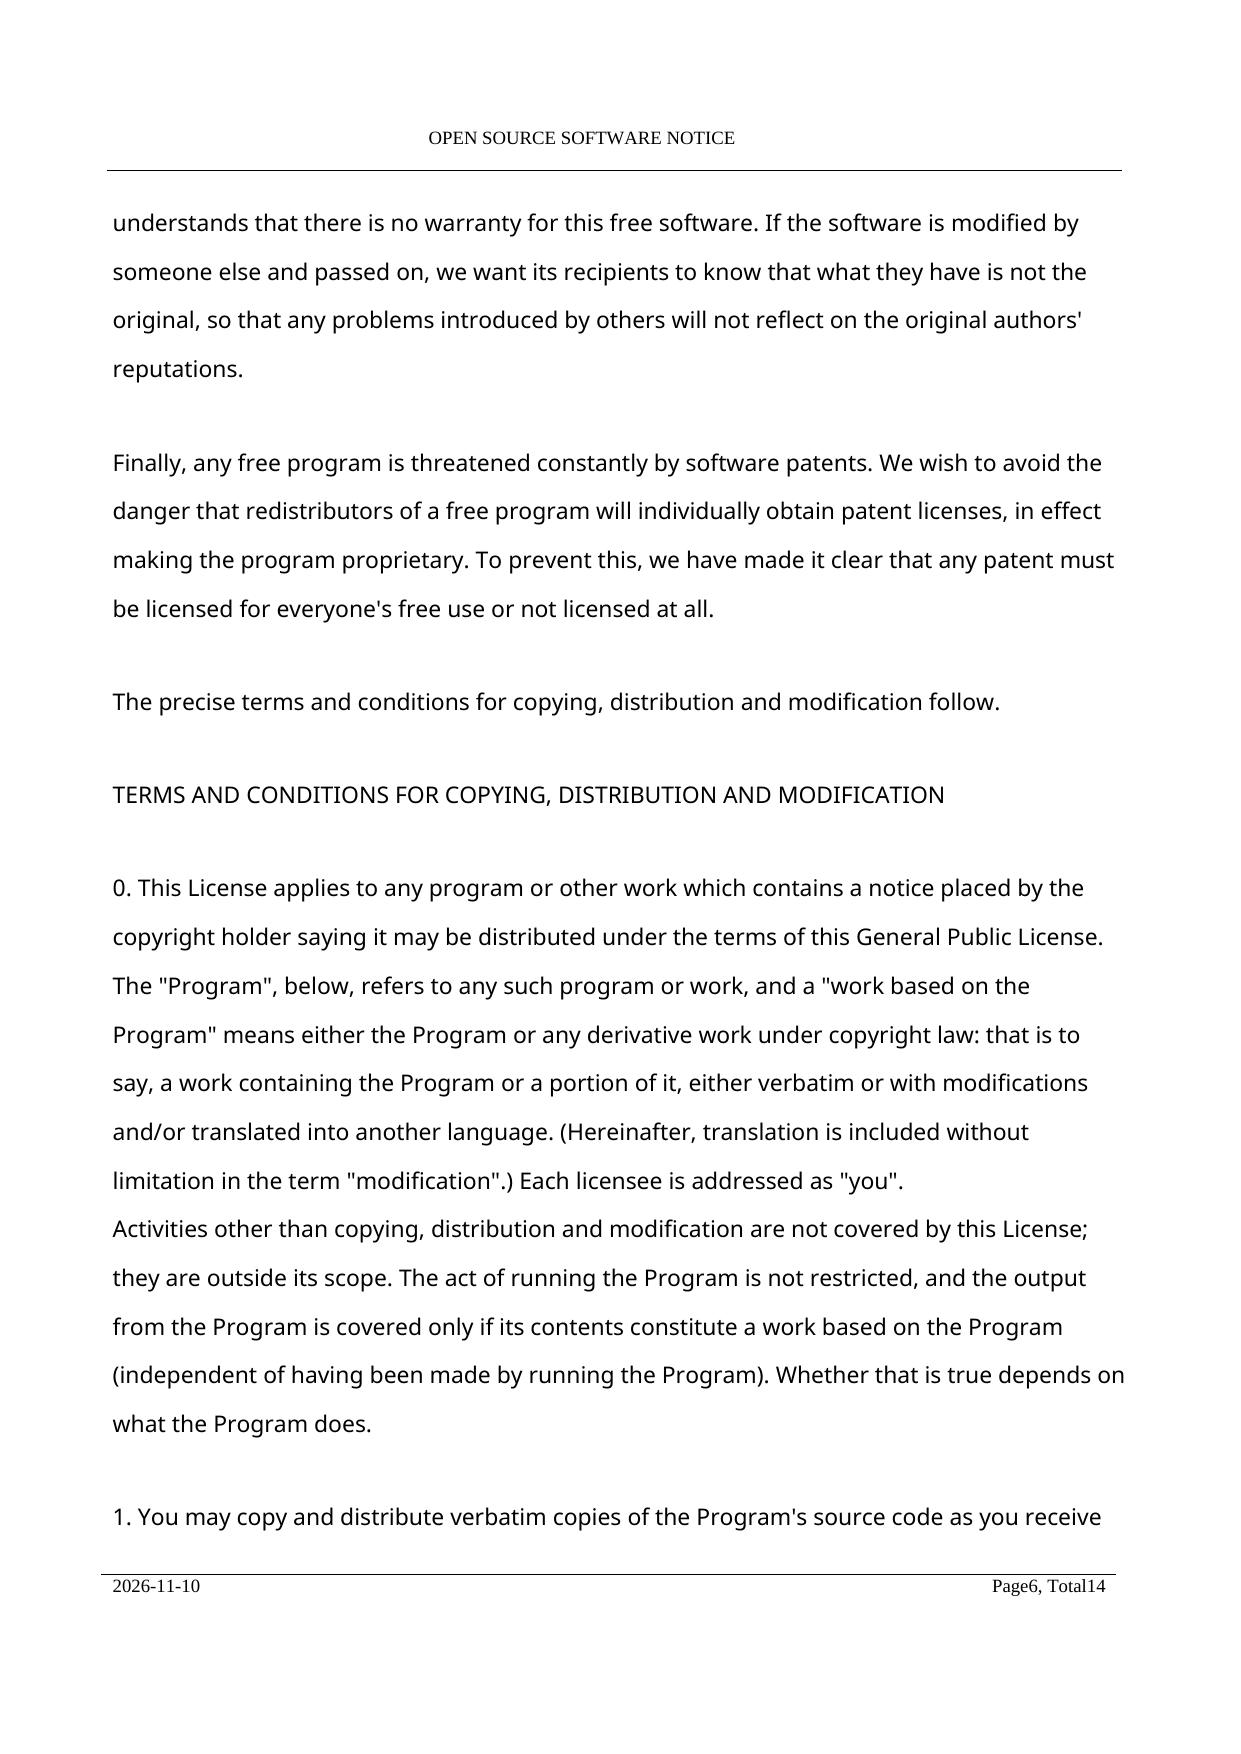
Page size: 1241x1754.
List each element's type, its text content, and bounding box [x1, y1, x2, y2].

text Finally, any free program is threatened constantly by software patents. We wish to avoid the danger that redistributors of a free program will individually obtain patent licenses, in effect making the program proprietary. To prevent this, we have made it clear that any patent must be licensed for everyone's free use or not licensed at all. [112, 446, 1128, 624]
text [112, 1501, 1128, 1533]
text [112, 206, 1128, 385]
text Activities other than copying, distribution and modification are not covered by this License; they are outside its scope. The act of running the Program is not restricted, and the output from the Program is covered only if its contents constitute a work based on the Program (independent of having been made by running the Program). Whether that is true depends on what the Program does. [112, 1212, 1128, 1440]
text TERMS AND CONDITIONS FOR COPYING, DISTRIBUTION AND MODIFICATION [112, 778, 1128, 811]
text 0. This License applies to any program or other work which contains a notice placed by the copyright holder saying it may be distributed under the terms of this General Public License. The "Program", below, refers to any such program or work, and a "work based on the Program" means either the Program or any derivative work under copyright law: that is to say, a work containing the Program or a portion of it, either verbatim or with modifications and/or translated into another language. (Hereinafter, translation is included without limitation in the term "modification".) Each licensee is addressed as "you". [112, 872, 1128, 1197]
text The precise terms and conditions for copying, distribution and modification follow. [112, 685, 1128, 718]
